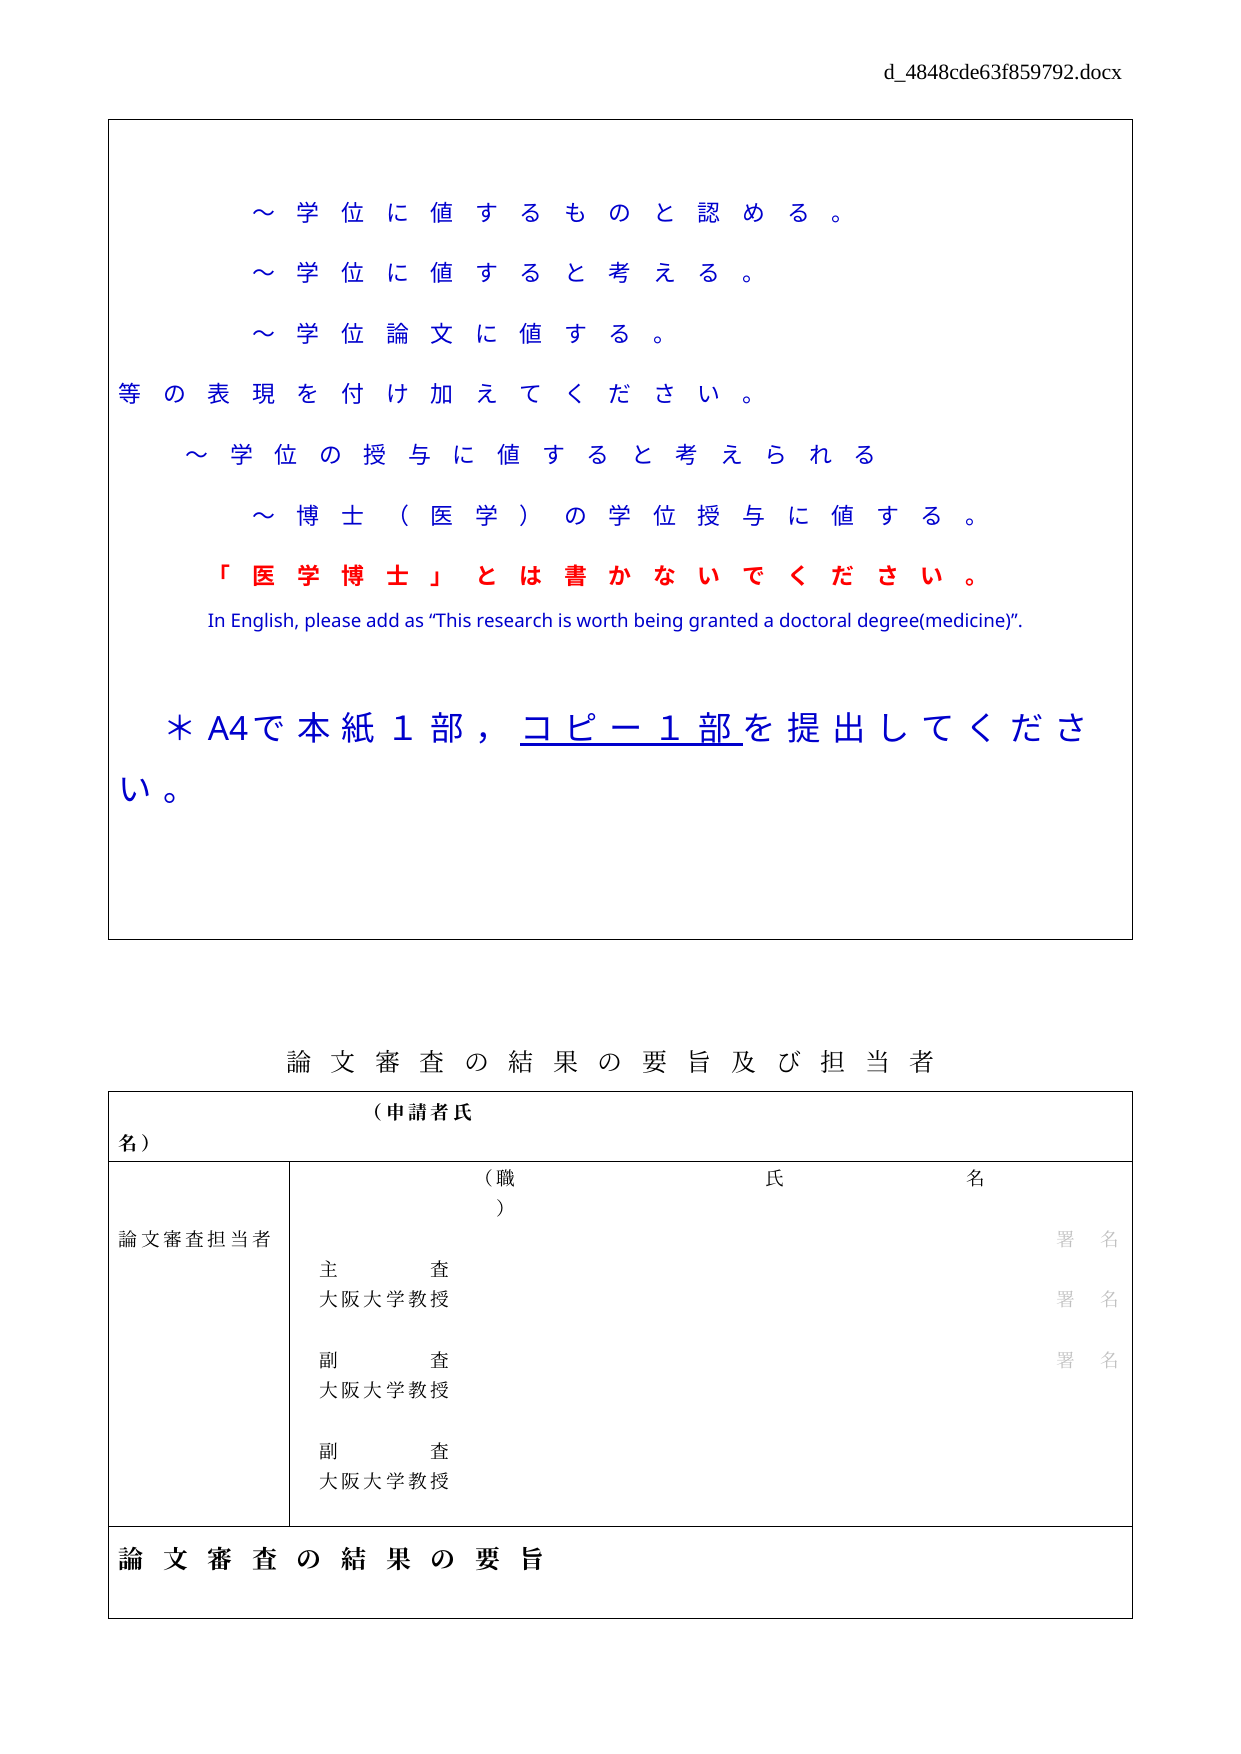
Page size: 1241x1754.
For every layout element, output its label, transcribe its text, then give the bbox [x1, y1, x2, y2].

table_cell 論文審査担当者 [109, 1162, 289, 1526]
table_cell 氏 名 署 名 署 名 署 名 [606, 1162, 1132, 1526]
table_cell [109, 120, 1132, 939]
table_header （申請者氏名） [109, 1092, 502, 1161]
table_cell 論文審査の結果の要旨 [109, 1527, 1132, 1618]
table_cell （職） 主 査 大阪大学教授 副 査 大阪大学教授 副 査 大阪大学教授 [290, 1162, 606, 1526]
text 論文審査の結果の要旨及び担当者 [118, 1031, 1122, 1091]
table_header [503, 1092, 1132, 1161]
